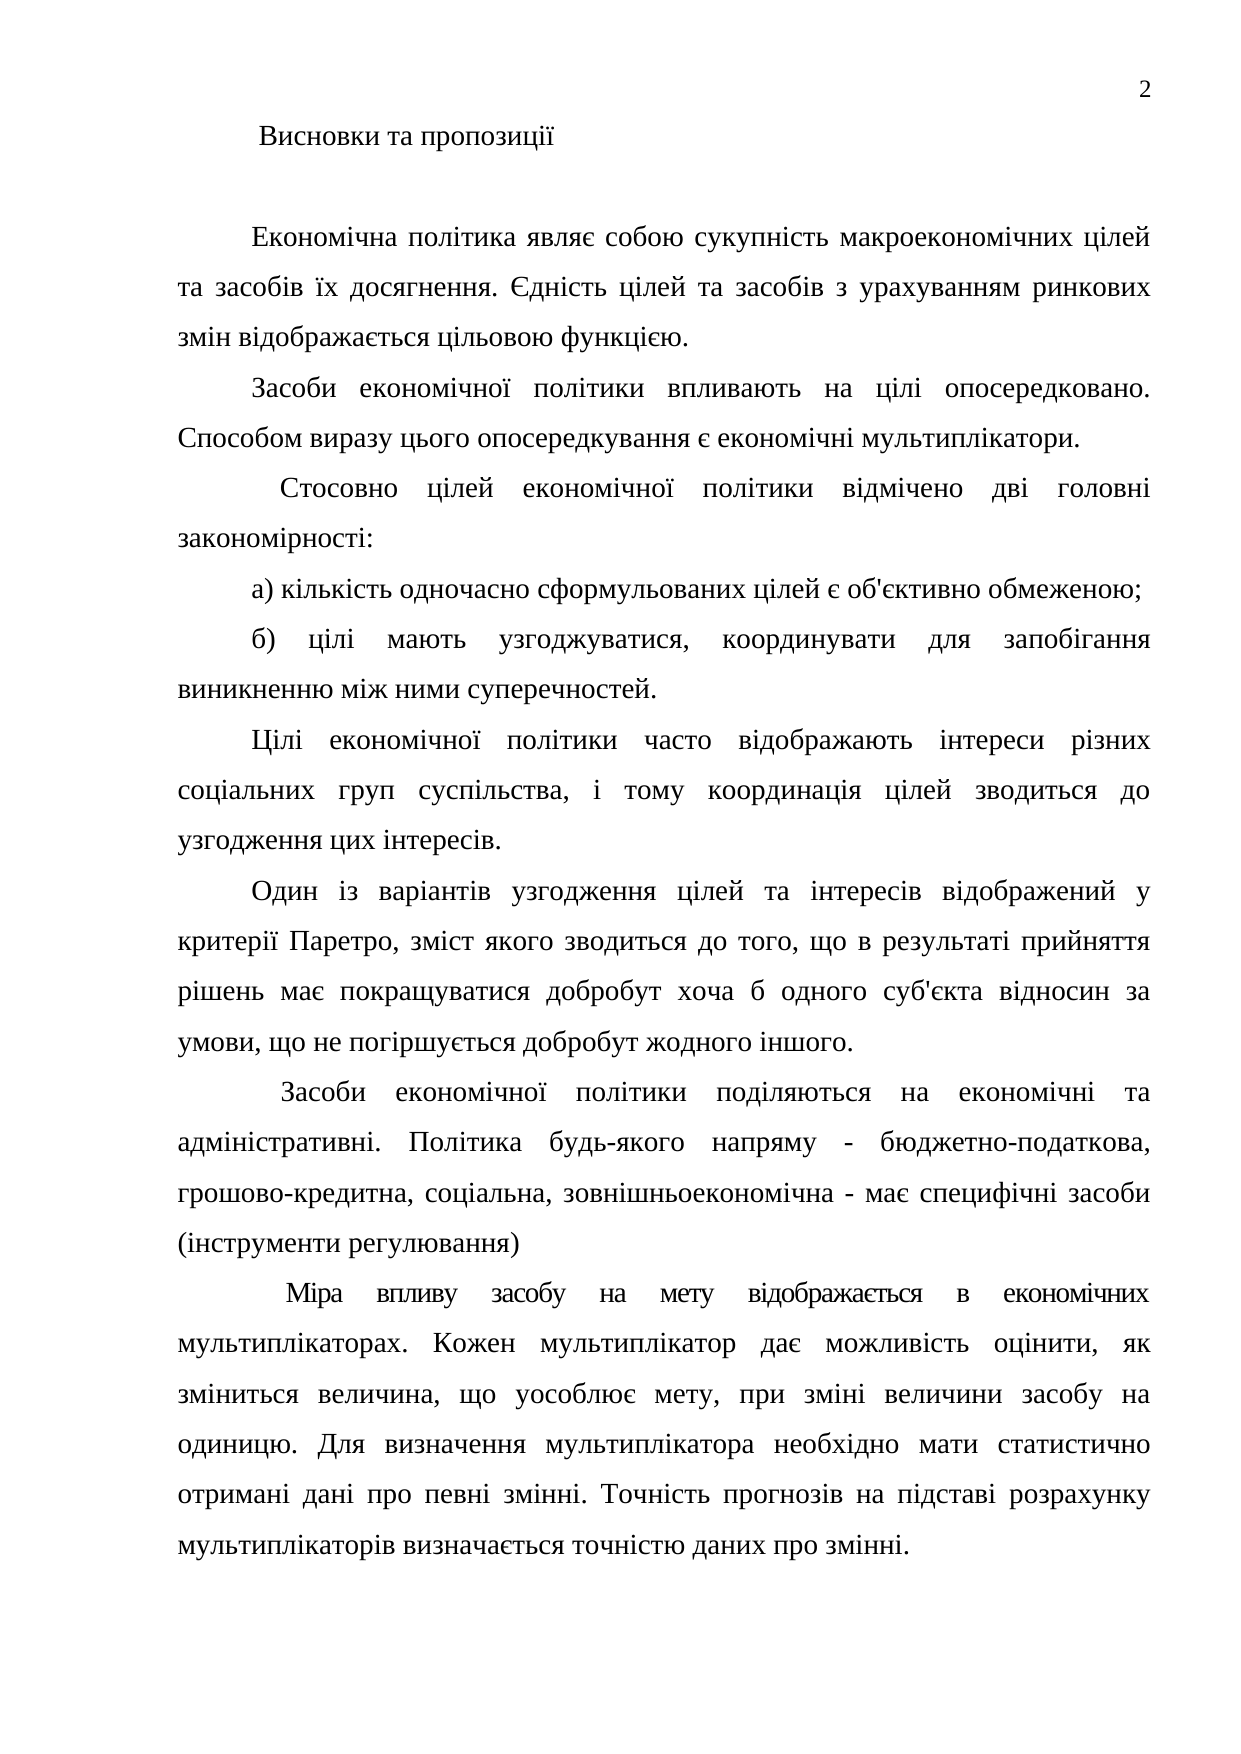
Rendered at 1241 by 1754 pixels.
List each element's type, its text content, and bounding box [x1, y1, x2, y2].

text Засоби економічної політики поділяються на економічні та адміністративні. Політика будь-якого напряму - бюджетно-податкова, грошово-кредитна, соціальна, зовнішньоекономічна - має специфічні засоби (інструменти регулювання) [177, 1074, 1152, 1258]
text Міра впливу засобу на мету відображається в економічних мультиплікаторах. Кожен мультиплікатор дає можливість оцінити, як зміниться величина, що уособлює мету, при зміні величини засобу на одиницю. Для визначення мультиплікатора необхідно мати статистично отримані дані про певні змінні. Точність прогнозів на підставі розрахунку мультиплікаторів визначається точністю даних про змінні. [177, 1275, 1152, 1560]
text Один із варіантів узгодження цілей та інтересів відображений у критерії Паретро, зміст якого зводиться до того, що в результаті прийняття рішень має покращуватися добробут хоча б одного суб'єкта відносин за умови, що не погіршується добробут жодного іншого. [177, 873, 1152, 1057]
text Цілі економічної політики часто відображають інтереси різних соціальних груп суспільства, і тому координація цілей зводиться до узгодження цих інтересів. [177, 722, 1152, 856]
text Засоби економічної політики впливають на цілі опосередковано. Способом виразу цього опосередкування є економічні мультиплікатори. [177, 370, 1152, 453]
text а) кількість одночасно сформульованих цілей є об'єктивно обмеженою; [177, 571, 1152, 604]
text б) цілі мають узгоджуватися, координувати для запобігання виникненню між ними суперечностей. [177, 621, 1152, 705]
text Стосовно цілей економічної політики відмічено дві головні закономірності: [177, 470, 1152, 554]
text Висновки та пропозиції [177, 118, 1152, 152]
text Економічна політика являє собою сукупність макроекономічних цілей та засобів їх досягнення. Єдність цілей та засобів з урахуванням ринкових змін відображається цільовою функцією. [177, 219, 1152, 353]
